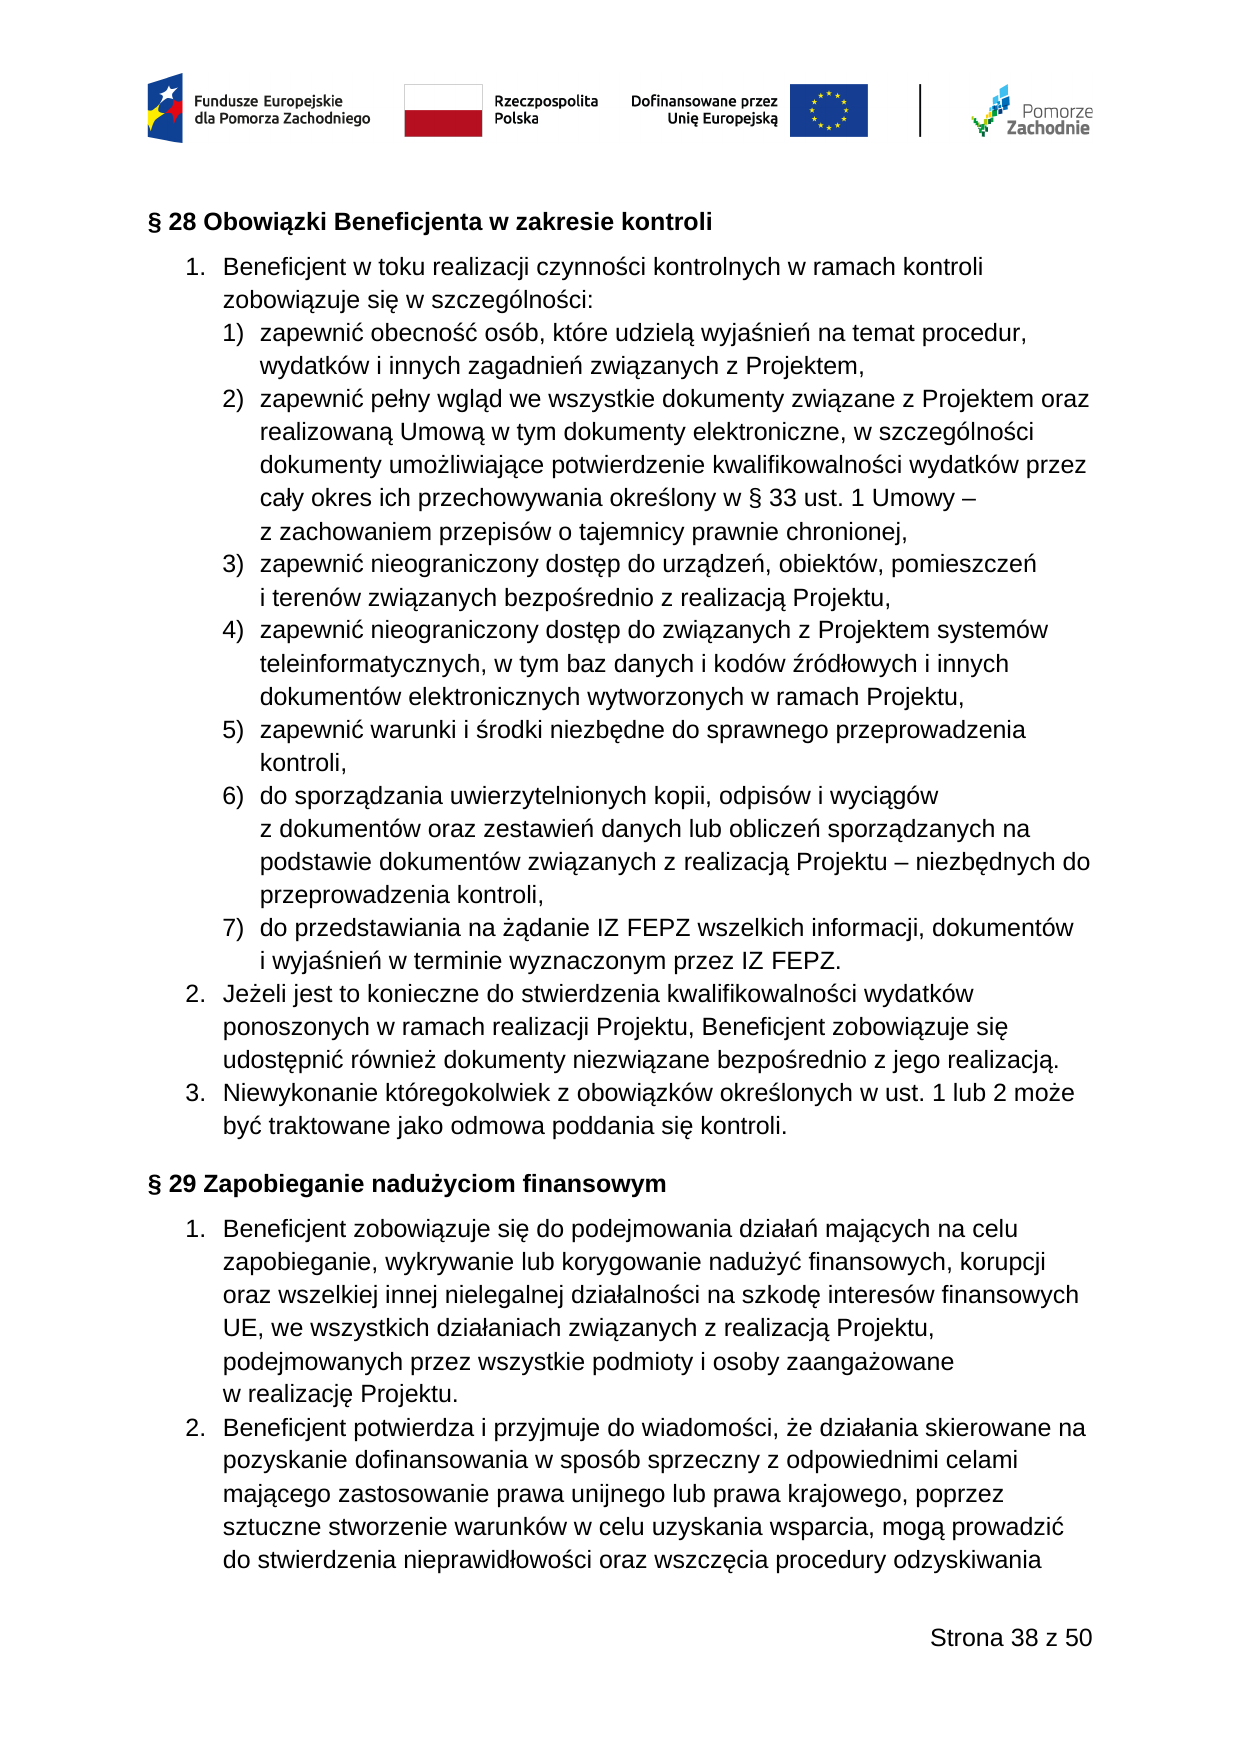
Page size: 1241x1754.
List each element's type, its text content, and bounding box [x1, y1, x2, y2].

list do przedstawiania na żądanie IZ FEPZ wszelkich informacji, dokumentów i wyjaśnień w terminie wyznaczonym przez IZ FEPZ. [222, 913, 1092, 974]
list Niewykonanie któregokolwiek z obowiązków określonych w ust. 1 lub 2 może być traktowane jako odmowa poddania się kontroli. [185, 1078, 1092, 1139]
list zapewnić warunki i środki niezbędne do sprawnego przeprowadzenia kontroli, [222, 714, 1092, 776]
list zapewnić nieograniczony dostęp do związanych z Projektem systemów teleinformatycznych, w tym baz danych i kodów źródłowych i innych dokumentów elektronicznych wytworzonych w ramach Projektu, [222, 616, 1092, 710]
subtitle § 28 Obowiązki Beneficjenta w zakresie kontroli [148, 207, 1092, 236]
list Beneficjent zobowiązuje się do podejmowania działań mających na celu zapobieganie, wykrywanie lub korygowanie nadużyć finansowych, korupcji oraz wszelkiej innej nielegalnej działalności na szkodę interesów finansowych UE, we wszystkich działaniach związanych z realizacją Projektu, podejmowanych przez wszystkie podmioty i osoby zaangażowane w realizację Projektu. [185, 1214, 1092, 1408]
list do sporządzania uwierzytelnionych kopii, odpisów i wyciągów z dokumentów oraz zestawień danych lub obliczeń sporządzanych na podstawie dokumentów związanych z realizacją Projektu – niezbędnych do przeprowadzenia kontroli, [222, 781, 1092, 908]
picture [147, 73, 1093, 143]
list zapewnić nieograniczony dostęp do urządzeń, obiektów, pomieszczeń i terenów związanych bezpośrednio z realizacją Projektu, [222, 549, 1092, 611]
list zapewnić obecność osób, które udzielą wyjaśnień na temat procedur, wydatków i innych zagadnień związanych z Projektem, [222, 318, 1092, 380]
subtitle § 29 Zapobieganie nadużyciom finansowym [148, 1169, 1092, 1198]
list zapewnić pełny wgląd we wszystkie dokumenty związane z Projektem oraz realizowaną Umową w tym dokumenty elektroniczne, w szczególności dokumenty umożliwiające potwierdzenie kwalifikowalności wydatków przez cały okres ich przechowywania określony w § 33 ust. 1 Umowy – z zachowaniem przepisów o tajemnicy prawnie chronionej, [222, 384, 1092, 545]
list Beneficjent w toku realizacji czynności kontrolnych w ramach kontroli zobowiązuje się w szczególności: [185, 252, 1092, 314]
list Jeżeli jest to konieczne do stwierdzenia kwalifikowalności wydatków ponoszonych w ramach realizacji Projektu, Beneficjent zobowiązuje się udostępnić również dokumenty niezwiązane bezpośrednio z jego realizacją. [185, 979, 1092, 1073]
